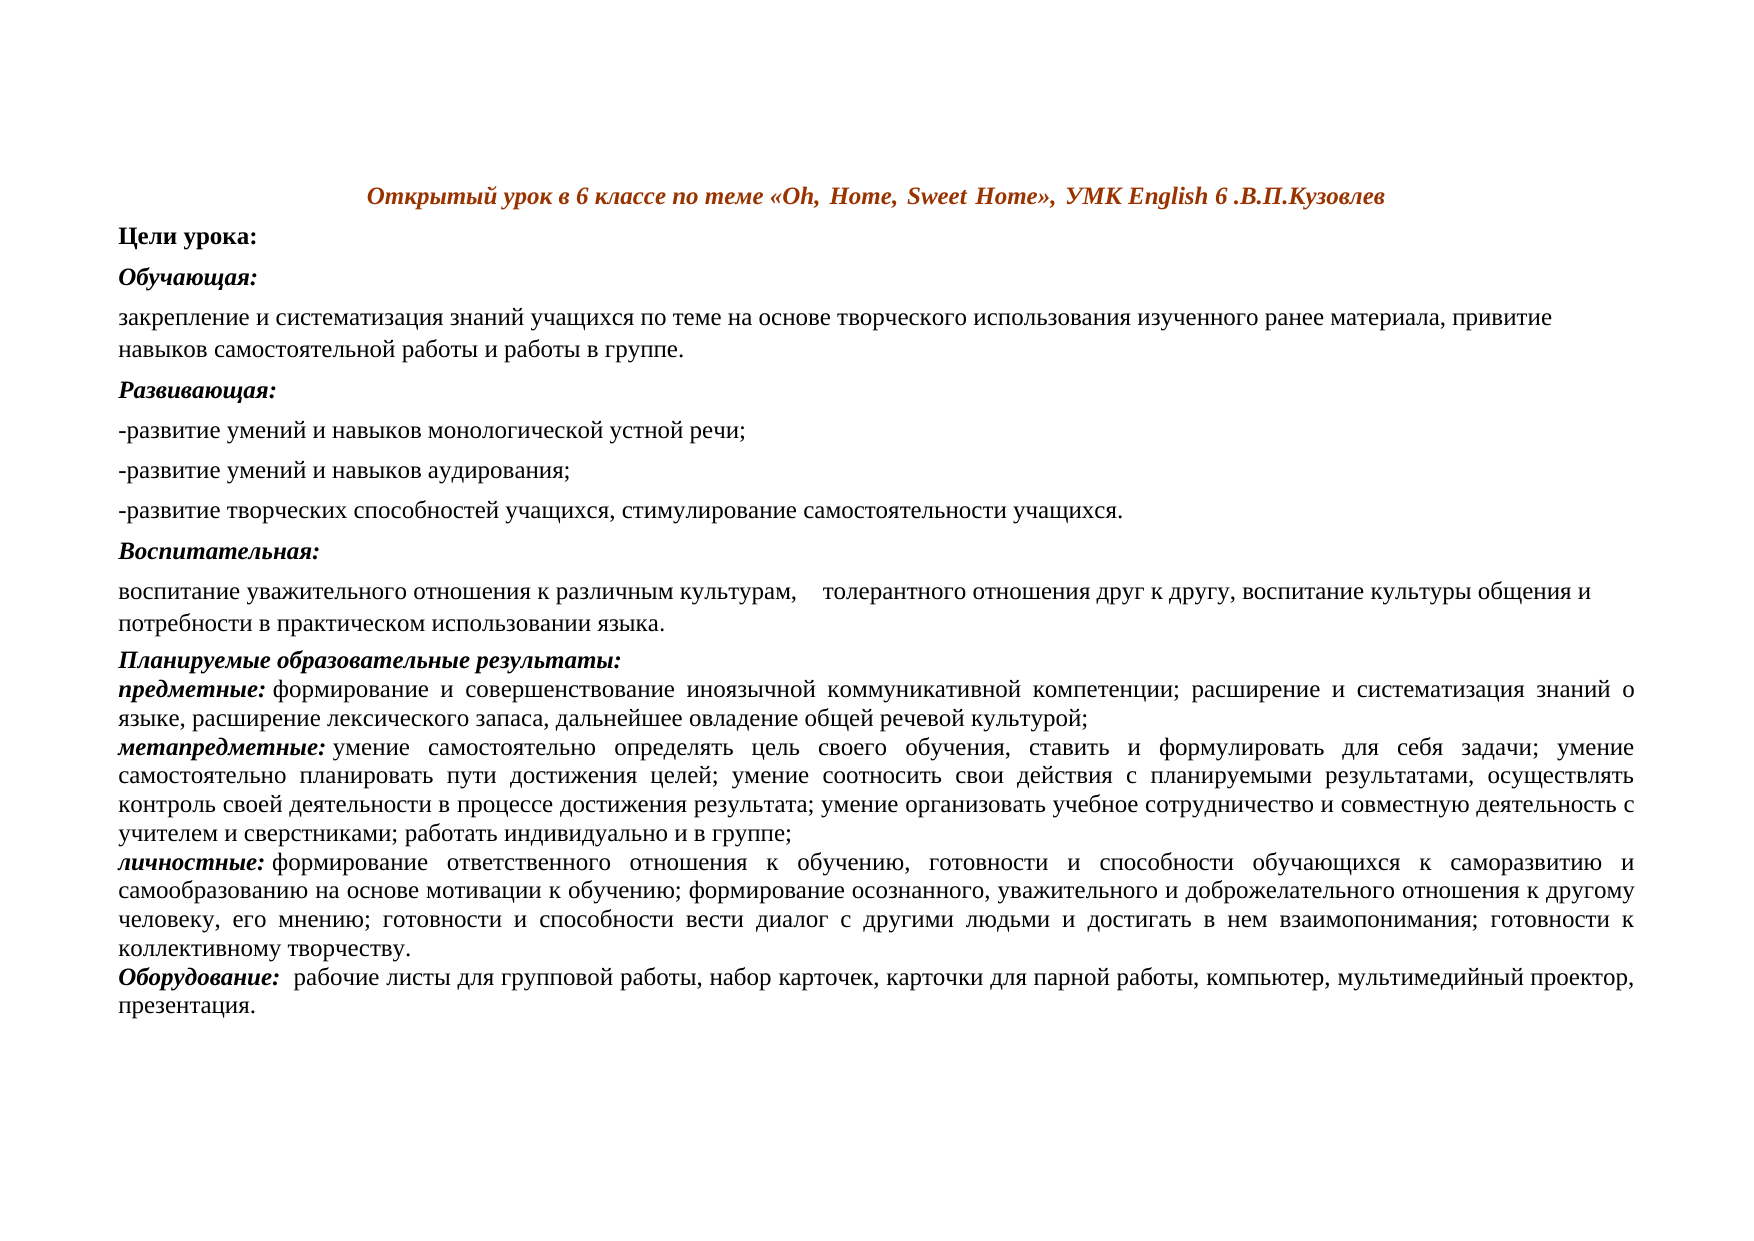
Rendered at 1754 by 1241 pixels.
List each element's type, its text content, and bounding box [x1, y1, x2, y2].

text Развивающая: [118, 371, 1636, 403]
text закрепление и систематизация знаний учащихся по теме на основе творческого использования изученного ранее материала, привитие навыков самостоятельной работы и работы в группе. [118, 298, 1636, 363]
text метапредметные: умение самостоятельно определять цель своего обучения, ставить и формулировать для себя задачи; умение самостоятельно планировать пути достижения целей; умение соотносить свои действия с планируемыми результатами, осуществлять контроль своей деятельности в процессе достижения результата; умение организовать учебное сотрудничество и совместную деятельность с учителем и сверстниками; работать индивидуально и в группе; [118, 732, 1636, 847]
text Планируемые образовательные результаты: [118, 645, 1636, 674]
text Цели урока: [118, 217, 1636, 250]
text Открытый урок в 6 классе по теме «Oh, Home, Sweet Home», УМК English 6 .В.П.Кузовлев [118, 177, 1636, 210]
text личностные: формирование ответственного отношения к обучению, готовности и способности обучающихся к саморазвитию и самообразованию на основе мотивации к обучению; формирование осознанного, уважительного и доброжелательного отношения к другому человеку, его мнению; готовности и способности вести диалог с другими людьми и достигать в нем взаимопонимания; готовности к коллективному творчеству. [118, 847, 1636, 962]
text -развитие творческих способностей учащихся, стимулирование самостоятельности учащихся. [118, 492, 1636, 524]
text -развитие умений и навыков монологической устной речи; [118, 411, 1636, 444]
text воспитание уважительного отношения к различным культурам, толерантного отношения друг к другу, воспитание культуры общения и потребности в практическом использовании языка. [118, 572, 1636, 637]
text -развитие умений и навыков аудирования; [118, 452, 1636, 484]
text Обучающая: [118, 258, 1636, 290]
text Оборудование: рабочие листы для групповой работы, набор карточек, карточки для парной работы, компьютер, мультимедийный проектор, презентация. [118, 962, 1636, 1019]
text предметные: формирование и совершенствование иноязычной коммуникативной компетенции; расширение и систематизация знаний о языке, расширение лексического запаса, дальнейшее овладение общей речевой культурой; [118, 674, 1636, 732]
text Воспитательная: [118, 532, 1636, 565]
